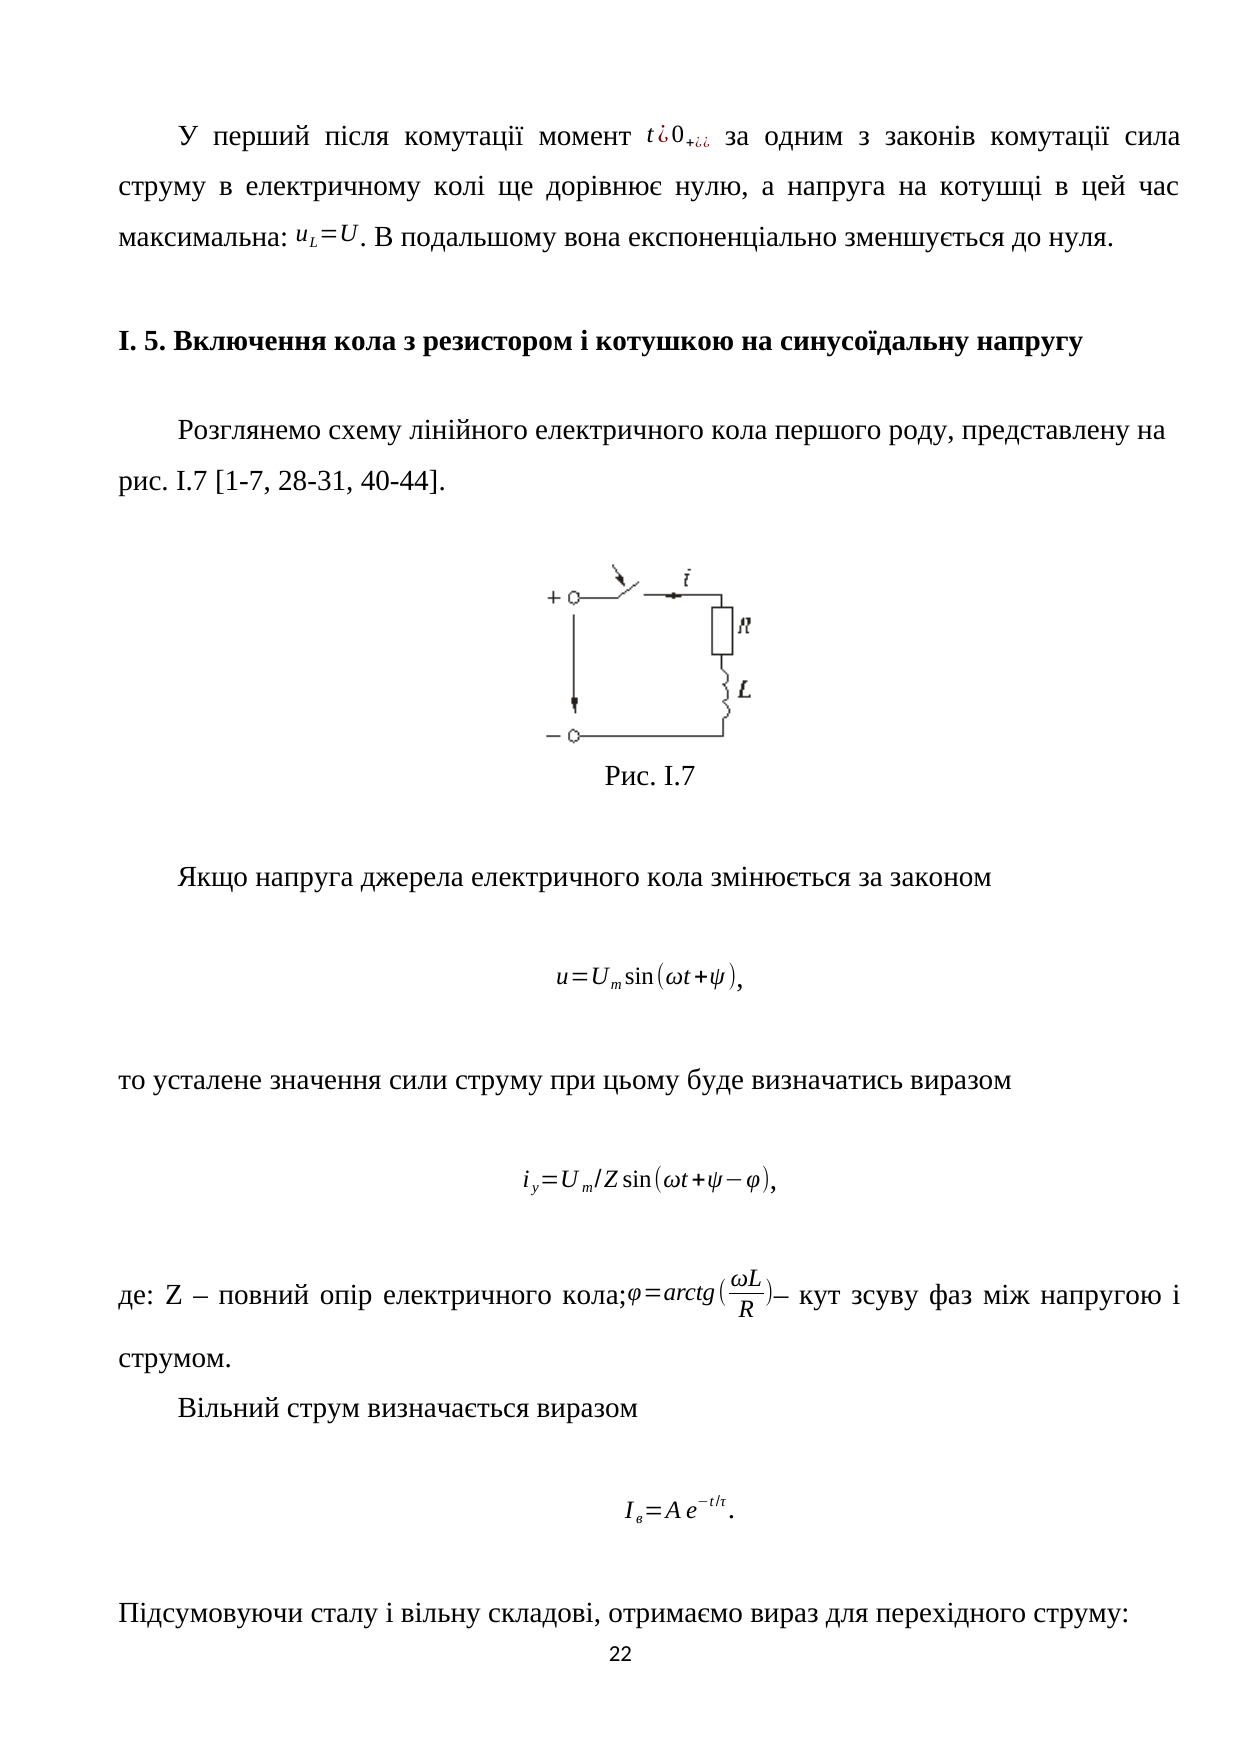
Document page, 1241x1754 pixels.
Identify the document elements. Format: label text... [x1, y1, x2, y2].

text Якщо напруга джерела електричного кола змінюється за законом [118, 859, 1181, 893]
text Рис. І.7 [118, 758, 1181, 792]
text то усталене значення сили струму при цьому буде визначатись виразом [118, 1062, 1181, 1095]
text де: Z – повний опір електричного кола;– кут зсуву фаз між напругою і струмом. [118, 1264, 1181, 1374]
text Розглянемо схему лінійного електричного кола першого роду, представлену на рис. І.7 [1-7, 28-31, 40-44]. [118, 412, 1181, 496]
text , [118, 1162, 1181, 1197]
text У перший після комутації момент за одним з законів комутації сила струму в електричному колі ще дорівнює нулю, а напруга на котушці в цей час максимальна: . В подальшому вона експоненціально зменшується до нуля. [118, 118, 1181, 252]
picture [545, 563, 754, 745]
text , [118, 960, 1181, 995]
text Вільний струм визначається виразом [118, 1391, 1122, 1424]
text . [118, 1491, 1181, 1528]
text Підсумовуючи сталу і вільну складові, отримаємо вираз для перехідного струму: [118, 1595, 1181, 1628]
subtitle І. 5. Включення кола з резистором і котушкою на синусоїдальну напругу [118, 323, 1181, 357]
